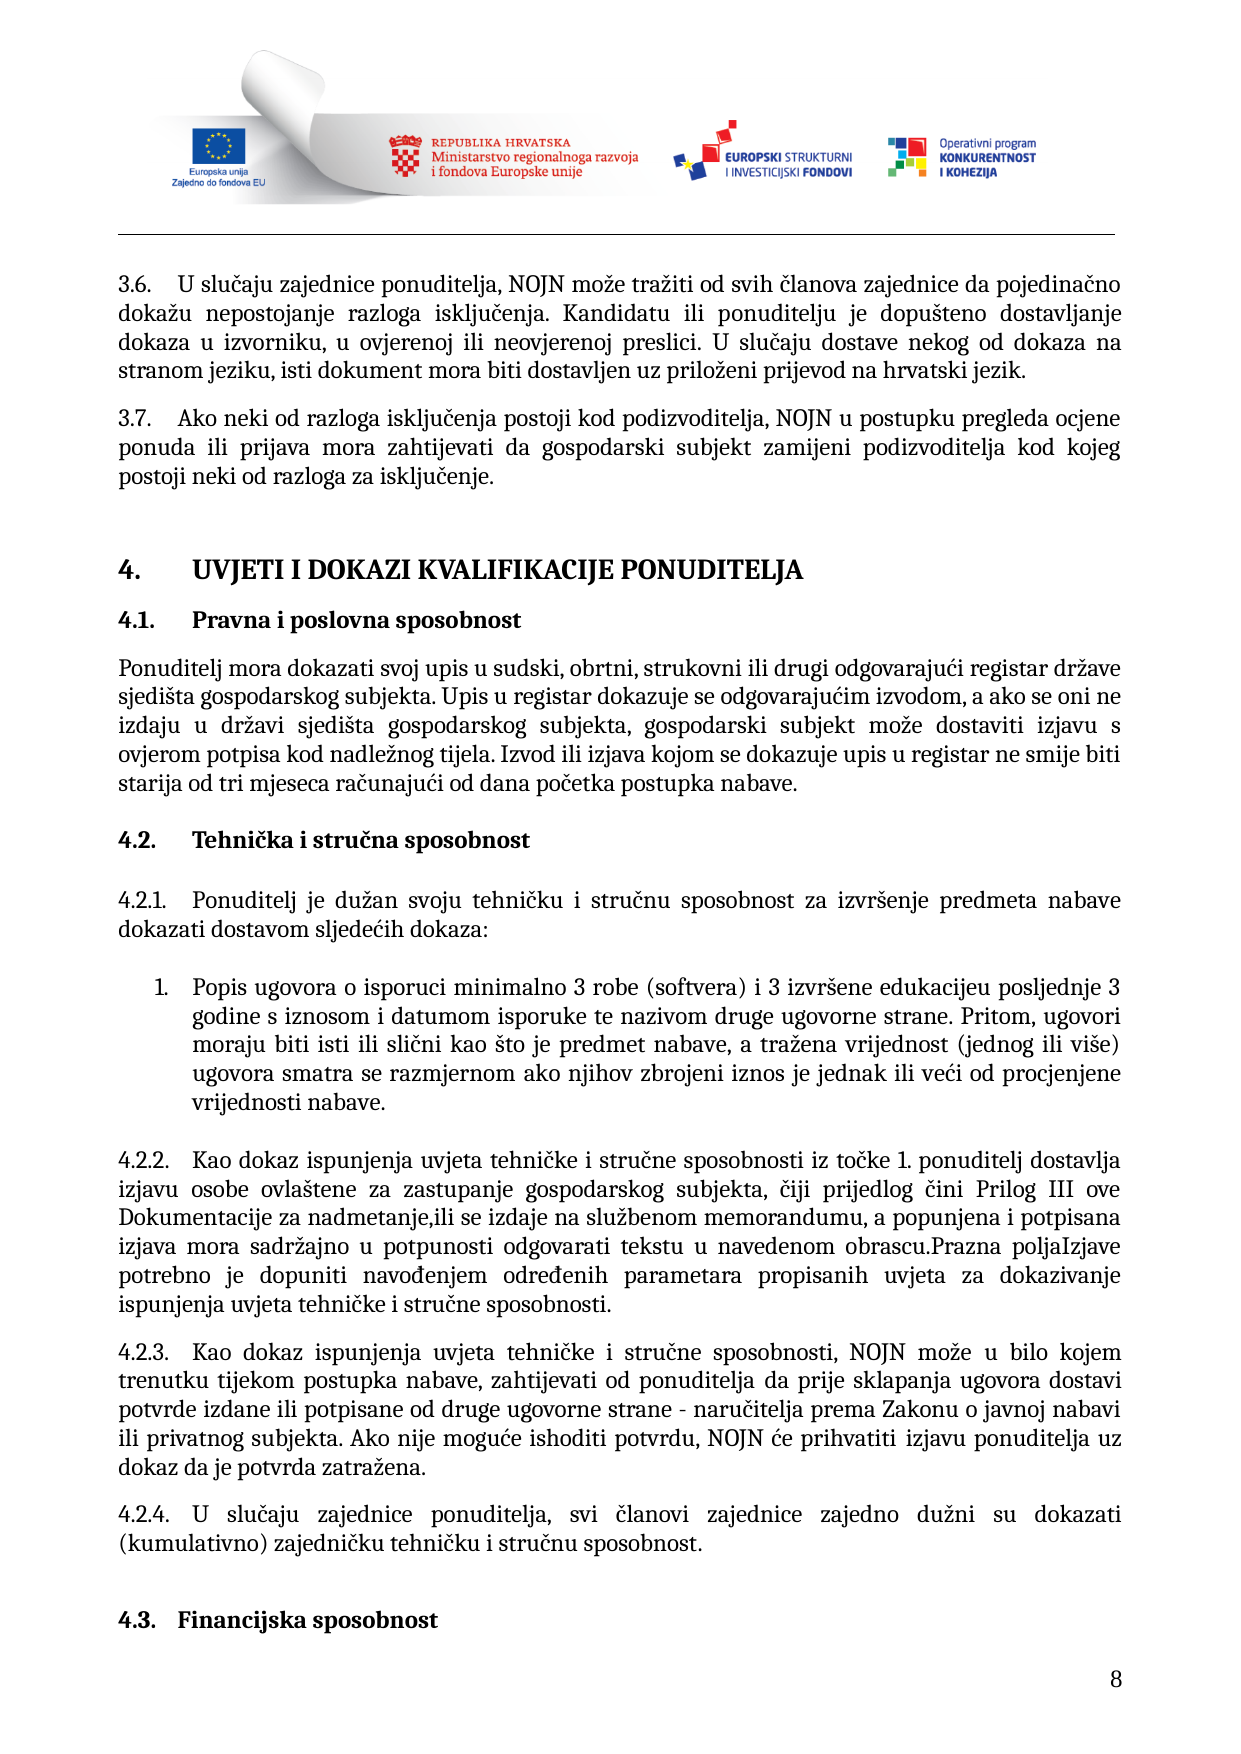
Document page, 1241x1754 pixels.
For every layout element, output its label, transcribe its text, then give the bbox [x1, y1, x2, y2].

text 4.1. Pravna i poslovna sposobnost [118, 606, 1122, 634]
text 4.2.4. U slučaju zajednice ponuditelja, svi članovi zajednice zajedno dužni su dokazati (kumulativno) zajedničku tehničku i stručnu sposobnost. [118, 1500, 1122, 1558]
text Ponuditelj mora dokazati svoj upis u sudski, obrtni, strukovni ili drugi odgovarajući registar države sjedišta gospodarskog subjekta. Upis u registar dokazuje se odgovarajućim izvodom, a ako se oni ne izdaju u državi sjedišta gospodarskog subjekta, gospodarski subjekt može dostaviti izjavu s ovjerom potpisa kod nadležnog tijela. Izvod ili izjava kojom se dokazuje upis u registar ne smije biti starija od tri mjeseca računajući od dana početka postupka nabave. [118, 653, 1122, 797]
text 3.6. U slučaju zajednice ponuditelja, NOJN može tražiti od svih članova zajednice da pojedinačno dokažu nepostojanje razloga isključenja. Kandidatu ili ponuditelju je dopušteno dostavljanje dokaza u izvorniku, u ovjerenoj ili neovjerenoj preslici. U slučaju dostave nekog od dokaza na stranom jeziku, isti dokument mora biti dostavljen uz priloženi prijevod na hrvatski jezik. [118, 270, 1122, 385]
picture [144, 45, 1048, 222]
text 4. UVJETI I DOKAZI KVALIFIKACIJE PONUDITELJA [118, 553, 1122, 586]
text 4.2.3. Kao dokaz ispunjenja uvjeta tehničke i stručne sposobnosti, NOJN može u bilo kojem trenutku tijekom postupka nabave, zahtijevati od ponuditelja da prije sklapanja ugovora dostavi potvrde izdane ili potpisane od druge ugovorne strane - naručitelja prema Zakonu o javnoj nabavi ili privatnog subjekta. Ako nije moguće ishoditi potvrdu, NOJN će prihvatiti izjavu ponuditelja uz dokaz da je potvrda zatražena. [118, 1337, 1122, 1481]
text 3.7. Ako neki od razloga isključenja postoji kod podizvoditelja, NOJN u postupku pregleda ocjene ponuda ili prijava mora zahtijevati da gospodarski subjekt zamijeni podizvoditelja kod kojeg postoji neki od razloga za isključenje. [118, 404, 1122, 491]
text 4.2.2. Kao dokaz ispunjenja uvjeta tehničke i stručne sposobnosti iz točke 1. ponuditelj dostavlja izjavu osobe ovlaštene za zastupanje gospodarskog subjekta, čiji prijedlog čini Prilog III ove Dokumentacije za nadmetanje,ili se izdaje na službenom memorandumu, a popunjena i potpisana izjava mora sadržajno u potpunosti odgovarati tekstu u navedenom obrascu.Prazna poljaIzjave potrebno je dopuniti navođenjem određenih parametara propisanih uvjeta za dokazivanje ispunjenja uvjeta tehničke i stručne sposobnosti. [118, 1146, 1122, 1318]
text 4.3. Financijska sposobnost [118, 1606, 1122, 1634]
text 4.2. Tehnička i stručna sposobnost [118, 826, 1122, 855]
list Popis ugovora o isporuci minimalno 3 robe (softvera) i 3 izvršene edukacijeu posljednje 3 godine s iznosom i datumom isporuke te nazivom druge ugovorne strane. Pritom, ugovori moraju biti isti ili slični kao što je predmet nabave, a tražena vrijednost (jednog ili više) ugovora smatra se razmjernom ako njihov zbrojeni iznos je jednak ili veći od procjenjene vrijednosti nabave. [154, 973, 1122, 1117]
text 4.2.1. Ponuditelj je dužan svoju tehničku i stručnu sposobnost za izvršenje predmeta nabave dokazati dostavom sljedećih dokaza: [118, 886, 1122, 944]
